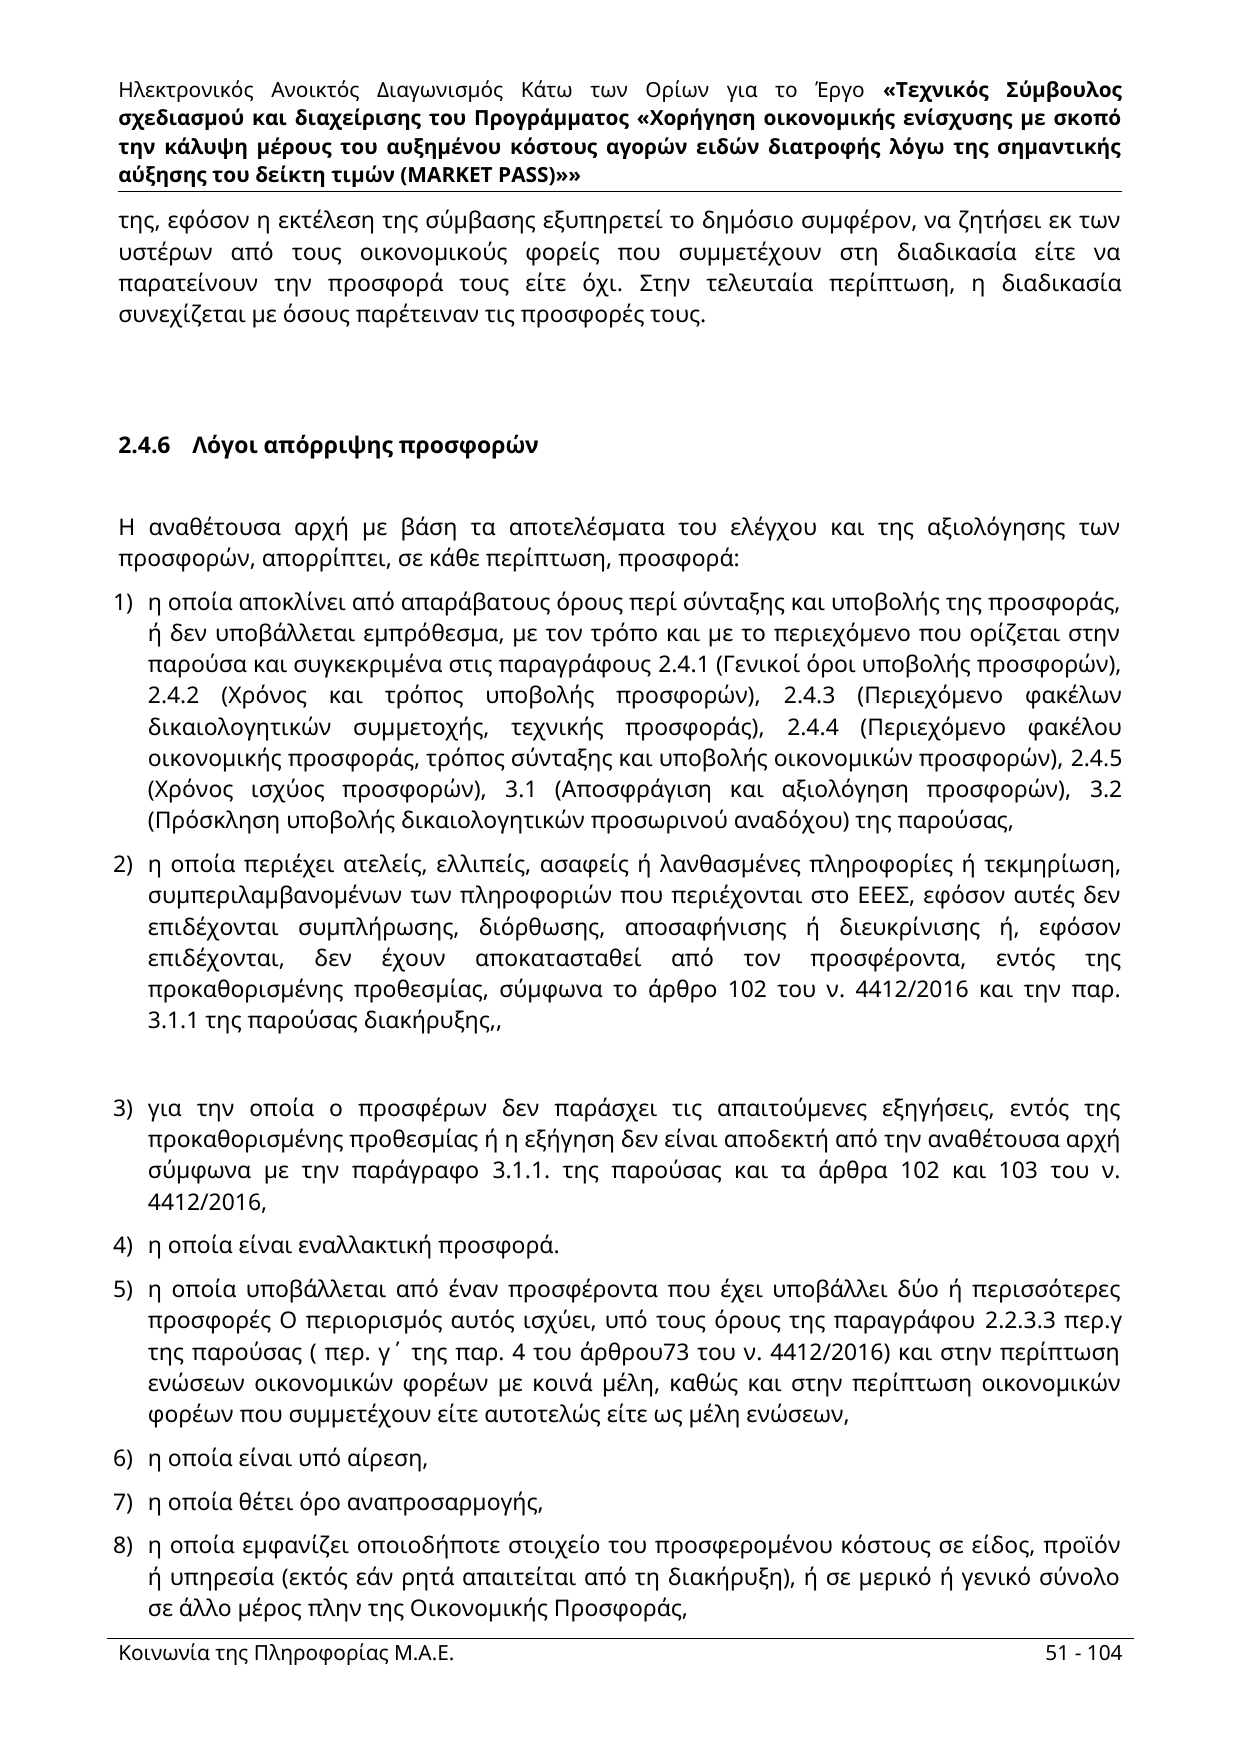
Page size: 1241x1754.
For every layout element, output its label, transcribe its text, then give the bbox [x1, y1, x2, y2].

subtitle Λόγοι απόρριψης προσφορών [118, 429, 1122, 461]
list η οποία θέτει όρο αναπροσαρμογής, [133, 1486, 1122, 1517]
list η οποία αποκλίνει από απαράβατους όρους περί σύνταξης και υποβολής της προσφοράς, ή δεν υποβάλλεται εμπρόθεσμα, με τον τρόπο και με το περιεχόμενο που ορίζεται στην παρούσα και συγκεκριμένα στις παραγράφους 2.4.1 (Γενικοί όροι υποβολής προσφορών), 2.4.2 (Χρόνος και τρόπος υποβολής προσφορών), 2.4.3 (Περιεχόμενο φακέλων δικαιολογητικών συμμετοχής, τεχνικής προσφοράς), 2.4.4 (Περιεχόμενο φακέλου οικονομικής προσφοράς, τρόπος σύνταξης και υποβολής οικονομικών προσφορών), 2.4.5 (Χρόνος ισχύος προσφορών), 3.1 (Αποσφράγιση και αξιολόγηση προσφορών), 3.2 (Πρόσκληση υποβολής δικαιολογητικών προσωρινού αναδόχου) της παρούσας, [133, 586, 1122, 836]
list η οποία είναι υπό αίρεση, [133, 1442, 1122, 1473]
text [118, 204, 1122, 329]
list η οποία εμφανίζει οποιοδήποτε στοιχείο του προσφερομένου κόστους σε είδος, προϊόν ή υπηρεσία (εκτός εάν ρητά απαιτείται από τη διακήρυξη), ή σε μερικό ή γενικό σύνολο σε άλλο μέρος πλην της Οικονομικής Προσφοράς, [133, 1529, 1122, 1623]
list για την οποία ο προσφέρων δεν παράσχει τις απαιτούμενες εξηγήσεις, εντός της προκαθορισμένης προθεσμίας ή η εξήγηση δεν είναι αποδεκτή από την αναθέτουσα αρχή σύμφωνα με την παράγραφο 3.1.1. της παρούσας και τα άρθρα 102 και 103 του ν. 4412/2016, [133, 1092, 1122, 1217]
text H αναθέτουσα αρχή με βάση τα αποτελέσματα του ελέγχου και της αξιολόγησης των προσφορών, απορρίπτει, σε κάθε περίπτωση, προσφορά: [118, 511, 1122, 573]
list η οποία περιέχει ατελείς, ελλιπείς, ασαφείς ή λανθασμένες πληροφορίες ή τεκμηρίωση, συμπεριλαμβανομένων των πληροφοριών που περιέχονται στο ΕΕΕΣ, εφόσον αυτές δεν επιδέχονται συμπλήρωσης, διόρθωσης, αποσαφήνισης ή διευκρίνισης ή, εφόσον επιδέχονται, δεν έχουν αποκατασταθεί από τον προσφέροντα, εντός της προκαθορισμένης προθεσμίας, σύμφωνα το άρθρο 102 του ν. 4412/2016 και την παρ. 3.1.1 της παρούσας διακήρυξης,, [133, 848, 1122, 1036]
list η οποία είναι εναλλακτική προσφορά. [133, 1229, 1122, 1261]
list η οποία υποβάλλεται από έναν προσφέροντα που έχει υποβάλλει δύο ή περισσότερες προσφορές Ο περιορισμός αυτός ισχύει, υπό τους όρους της παραγράφου 2.2.3.3 περ.γ της παρούσας ( περ. γ΄ της παρ. 4 του άρθρου73 του ν. 4412/2016) και στην περίπτωση ενώσεων οικονομικών φορέων με κοινά μέλη, καθώς και στην περίπτωση οικονομικών φορέων που συμμετέχουν είτε αυτοτελώς είτε ως μέλη ενώσεων, [133, 1273, 1122, 1429]
